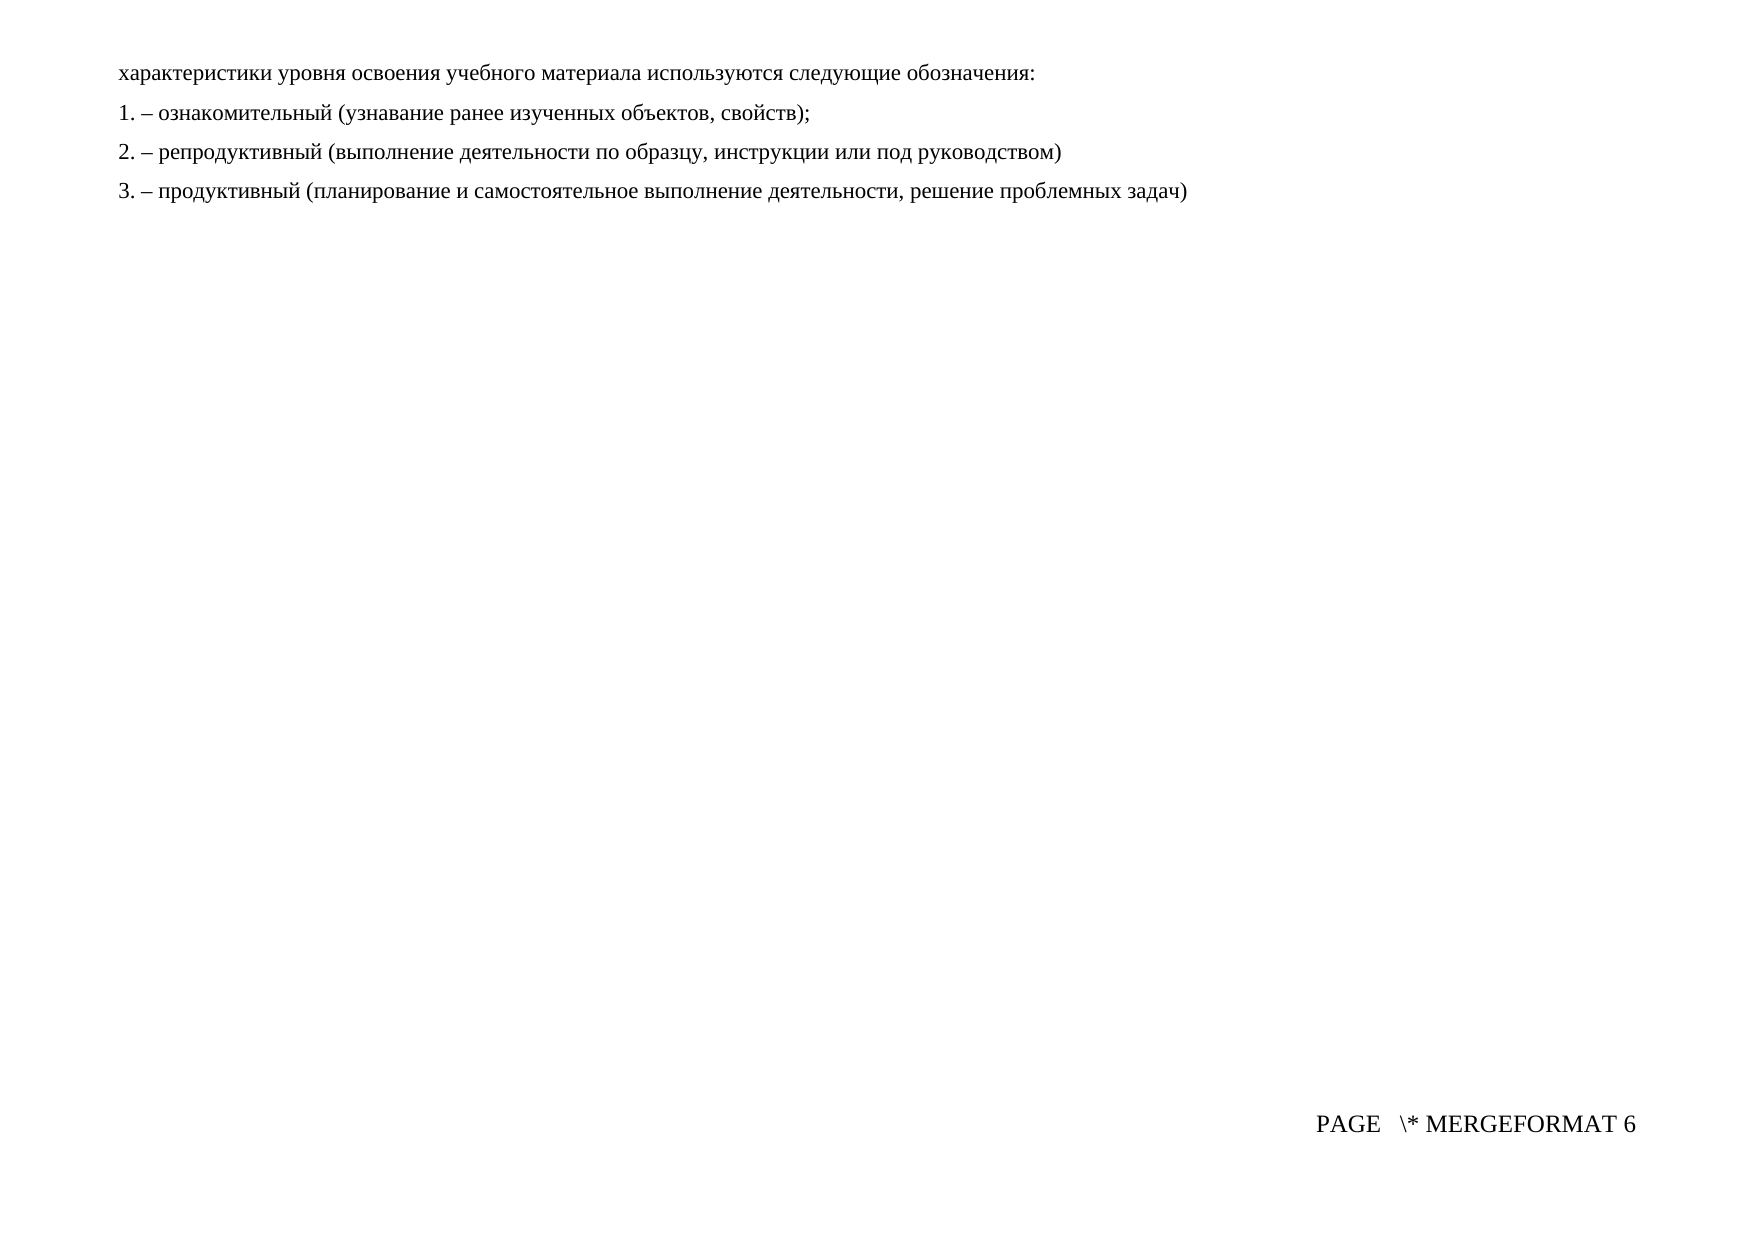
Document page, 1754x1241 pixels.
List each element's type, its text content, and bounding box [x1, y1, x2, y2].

text Для характеристики уровня освоения учебного материала используются следующие обозначения: [118, 59, 1636, 85]
text 1. – ознакомительный (узнавание ранее изученных объектов, свойств); [118, 98, 1636, 125]
text 3. – продуктивный (планирование и самостоятельное выполнение деятельности, решение проблемных задач) [118, 177, 1636, 204]
text 2. – репродуктивный (выполнение деятельности по образцу, инструкции или под руководством) [118, 138, 1636, 164]
